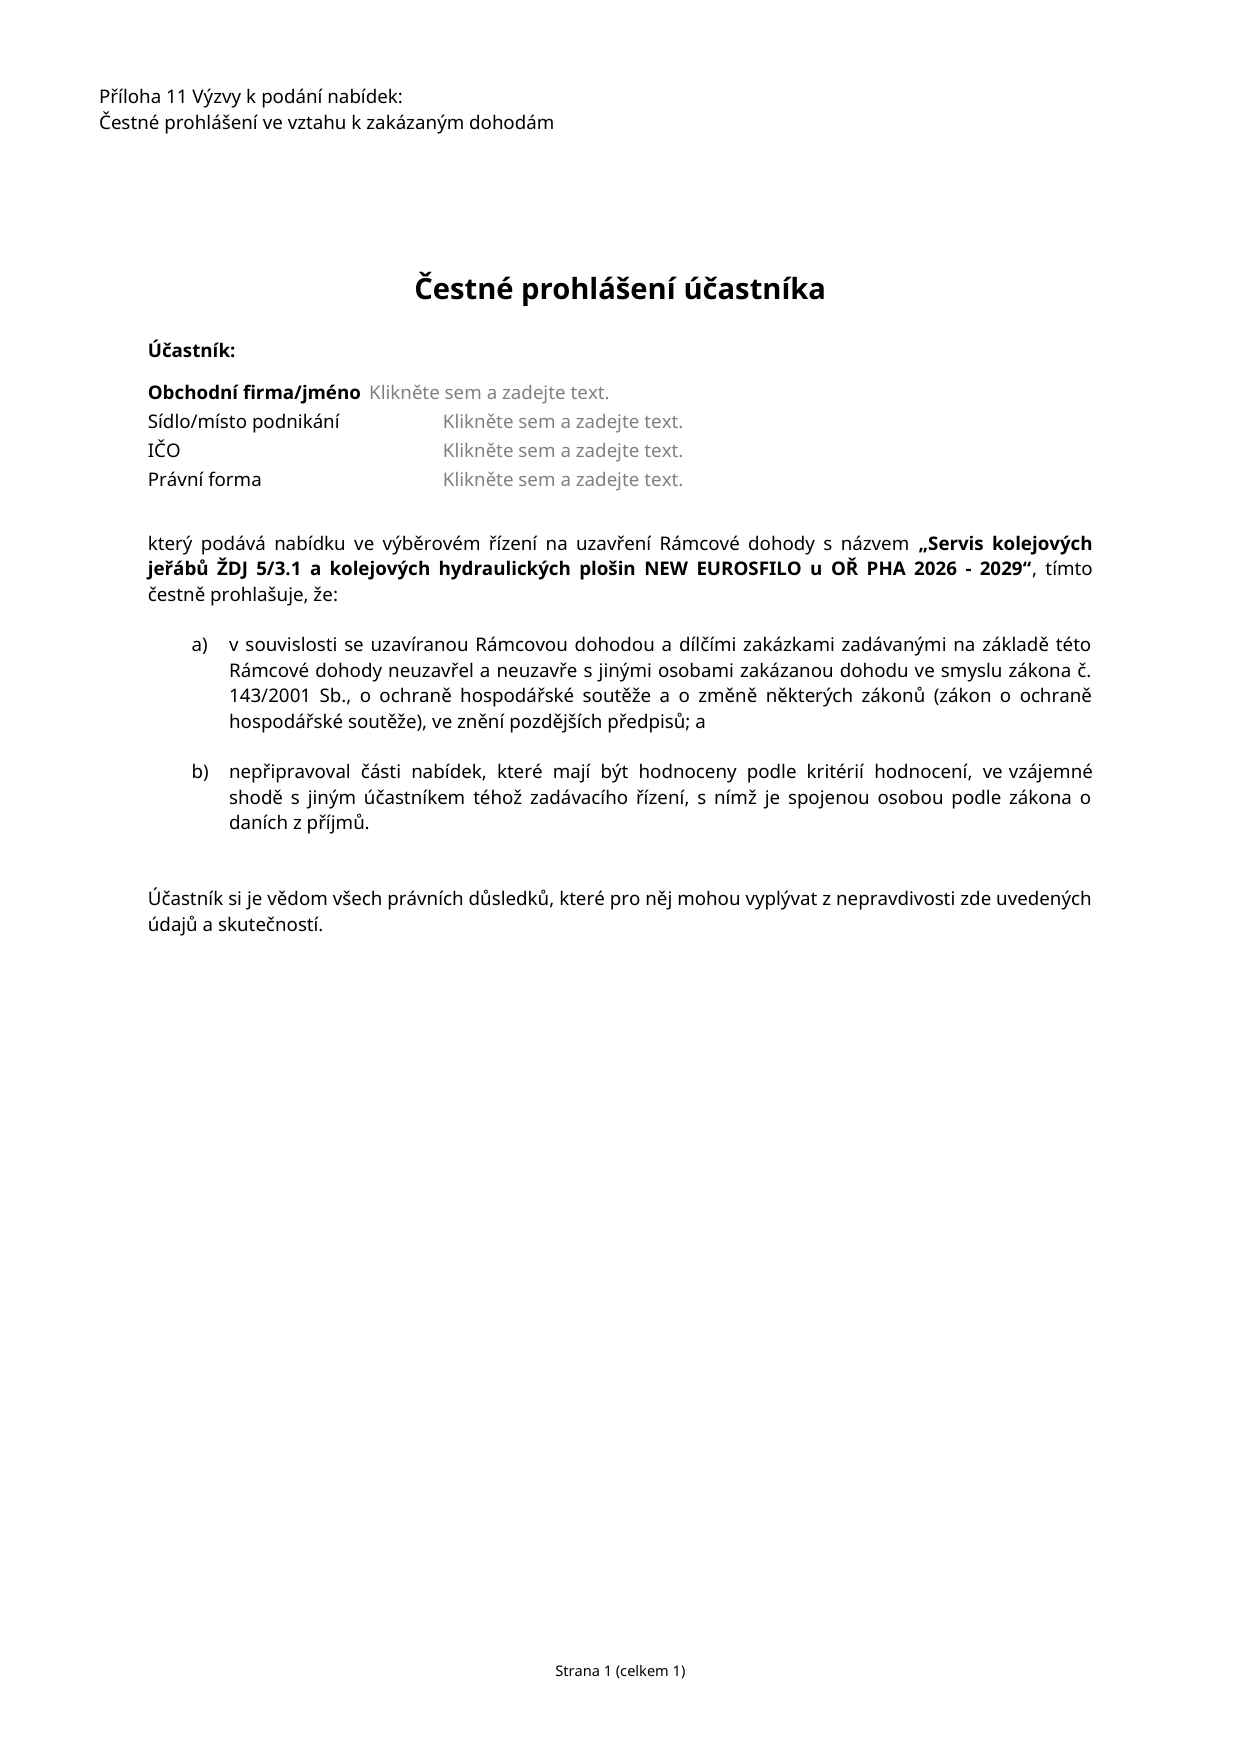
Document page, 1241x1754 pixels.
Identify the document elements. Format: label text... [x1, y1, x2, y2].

text Účastník si je vědom všech právních důsledků, které pro něj mohou vyplývat z nepravdivosti zde uvedených údajů a skutečností. [148, 886, 1093, 937]
text Právní forma [148, 463, 1093, 492]
text Obchodní firma/jméno [148, 376, 1093, 405]
list nepřipravoval části nabídek, které mají být hodnoceny podle kritérií hodnocení, ve vzájemné shodě s jiným účastníkem téhož zadávacího řízení, s nímž je spojenou osobou podle zákona o daních z příjmů. [191, 759, 1093, 835]
title Čestné prohlášení účastníka [148, 268, 1093, 308]
text IČO [148, 434, 1093, 463]
text který podává nabídku ve výběrovém řízení na uzavření Rámcové dohody s názvem „Servis kolejových jeřábů ŽDJ 5/3.1 a kolejových hydraulických plošin NEW EUROSFILO u OŘ PHA 2026 - 2029“, tímto čestně prohlašuje, že: [148, 530, 1093, 607]
list v souvislosti se uzavíranou Rámcovou dohodou a dílčími zakázkami zadávanými na základě této Rámcové dohody neuzavřel a neuzavře s jinými osobami zakázanou dohodu ve smyslu zákona č. 143/2001 Sb., o ochraně hospodářské soutěže a o změně některých zákonů (zákon o ochraně hospodářské soutěže), ve znění pozdějších předpisů; a [191, 632, 1093, 734]
text Sídlo/místo podnikání [148, 405, 1093, 434]
text Účastník: [148, 333, 1093, 364]
